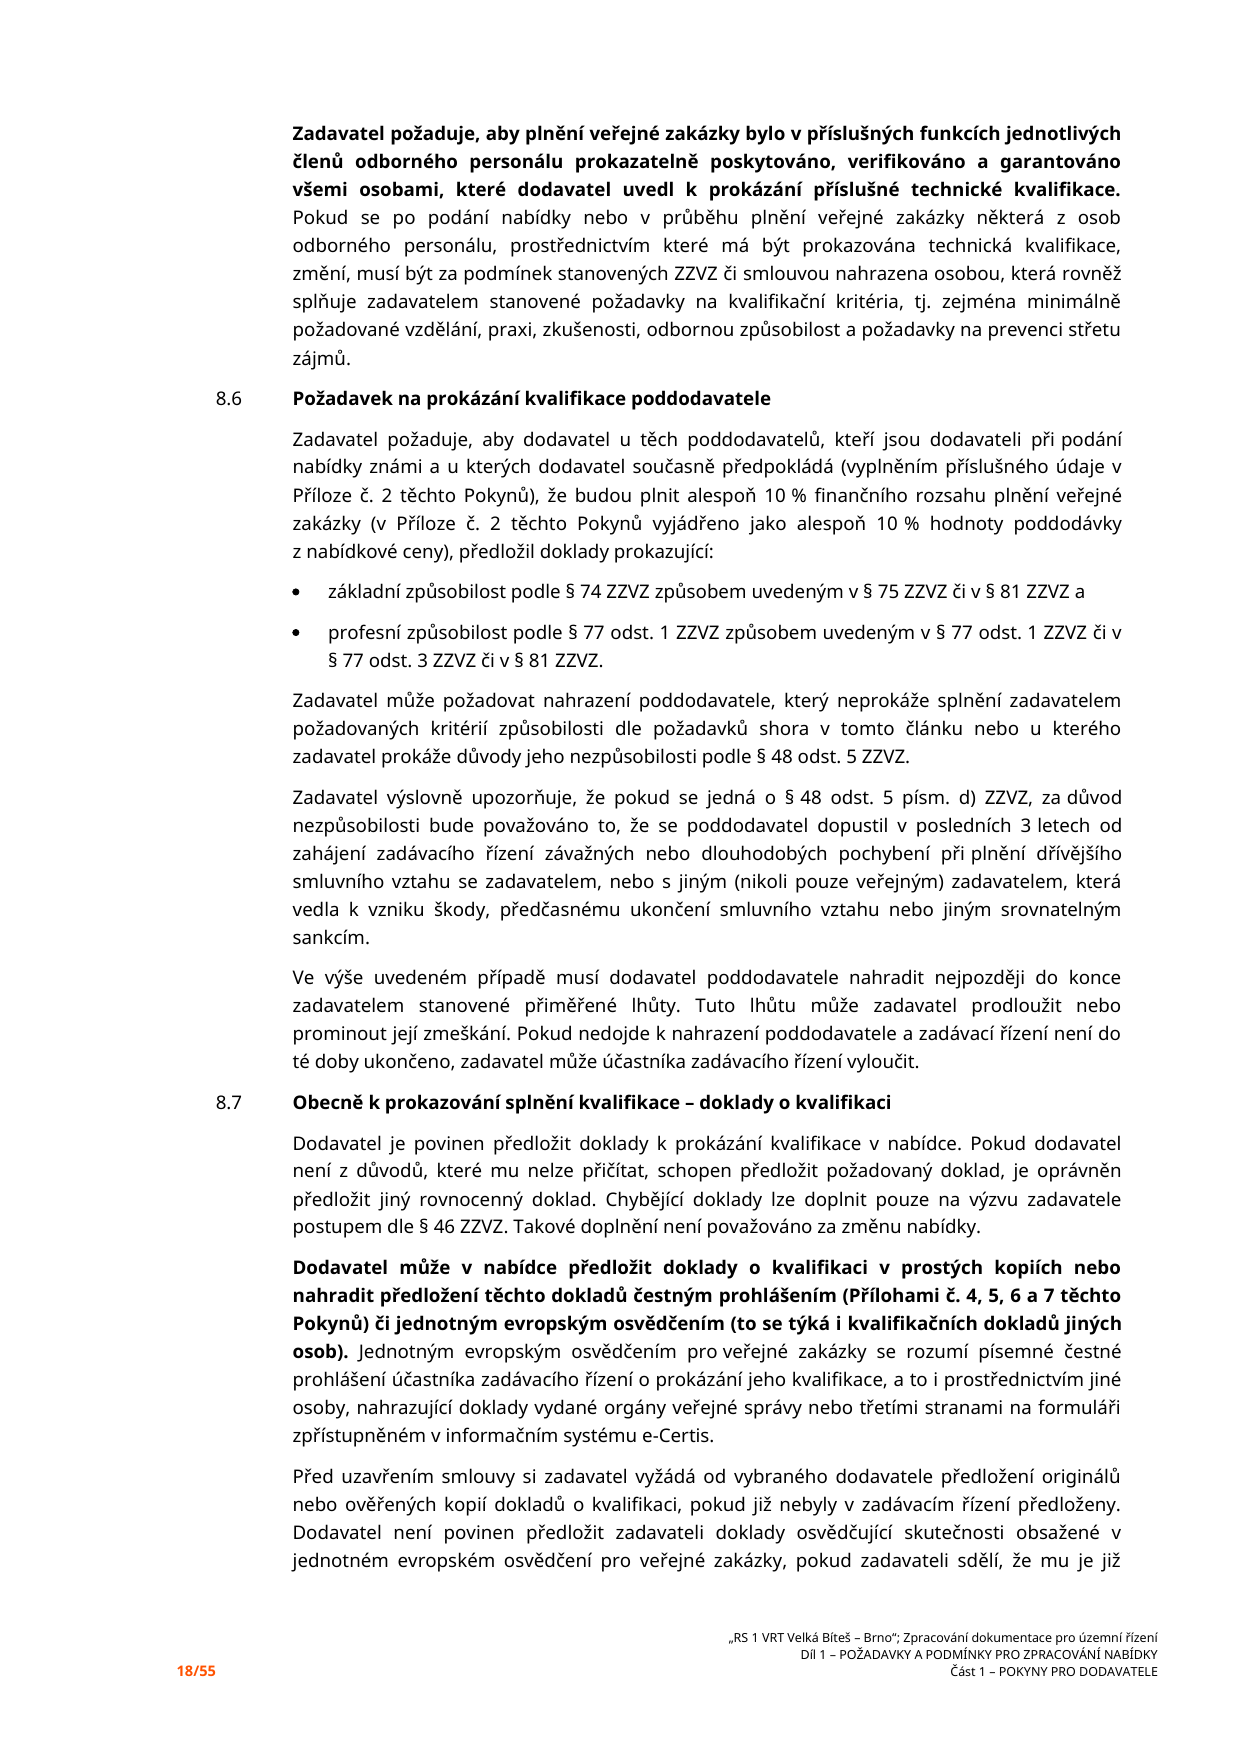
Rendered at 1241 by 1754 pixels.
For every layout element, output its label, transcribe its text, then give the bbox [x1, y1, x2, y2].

text základní způsobilost podle § 74 ZZVZ způsobem uvedeným v § 75 ZZVZ či v § 81 ZZVZ a [292, 578, 1122, 604]
text Obecně k prokazování splnění kvalifikace – doklady o kvalifikaci [216, 1089, 1122, 1115]
text Zadavatel požaduje, aby plnění veřejné zakázky bylo v příslušných funkcích jednotlivých členů odborného personálu prokazatelně poskytováno, verifikováno a garantováno všemi osobami, které dodavatel uvedl k prokázání příslušné technické kvalifikace. Pokud se po podání nabídky nebo v průběhu plnění veřejné zakázky některá z osob odborného personálu, prostřednictvím které má být prokazována technická kvalifikace, změní, musí být za podmínek stanovených ZZVZ či smlouvou nahrazena osobou, která rovněž splňuje zadavatelem stanovené požadavky na kvalifikační kritéria, tj. zejména minimálně požadované vzdělání, praxi, zkušenosti, odbornou způsobilost a požadavky na prevenci střetu zájmů. [292, 121, 1122, 370]
text Zadavatel výslovně upozorňuje, že pokud se jedná o § 48 odst. 5 písm. d) ZZVZ, za důvod nezpůsobilosti bude považováno to, že se poddodavatel dopustil v posledních 3 letech od zahájení zadávacího řízení závažných nebo dlouhodobých pochybení při plnění dřívějšího smluvního vztahu se zadavatelem, nebo s jiným (nikoli pouze veřejným) zadavatelem, která vedla k vzniku škody, předčasnému ukončení smluvního vztahu nebo jiným srovnatelným sankcím. [292, 784, 1122, 950]
text Zadavatel požaduje, aby dodavatel u těch poddodavatelů, kteří jsou dodavateli při podání nabídky známi a u kterých dodavatel současně předpokládá (vyplněním příslušného údaje v Příloze č. 2 těchto Pokynů), že budou plnit alespoň 10 % finančního rozsahu plnění veřejné zakázky (v Příloze č. 2 těchto Pokynů vyjádřeno jako alespoň 10 % hodnoty poddodávky z nabídkové ceny), předložil doklady prokazující: [292, 426, 1122, 563]
text Zadavatel může požadovat nahrazení poddodavatele, který neprokáže splnění zadavatelem požadovaných kritérií způsobilosti dle požadavků shora v tomto článku nebo u kterého zadavatel prokáže důvody jeho nezpůsobilosti podle § 48 odst. 5 ZZVZ. [292, 687, 1122, 769]
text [292, 1463, 1122, 1573]
text Dodavatel může v nabídce předložit doklady o kvalifikaci v prostých kopiích nebo nahradit předložení těchto dokladů čestným prohlášením (Přílohami č. 4, 5, 6 a 7 těchto Pokynů) či jednotným evropským osvědčením (to se týká i kvalifikačních dokladů jiných osob). Jednotným evropským osvědčením pro veřejné zakázky se rozumí písemné čestné prohlášení účastníka zadávacího řízení o prokázání jeho kvalifikace, a to i prostřednictvím jiné osoby, nahrazující doklady vydané orgány veřejné správy nebo třetími stranami na formuláři zpřístupněném v informačním systému e-Certis. [292, 1254, 1122, 1448]
text Dodavatel je povinen předložit doklady k prokázání kvalifikace v nabídce. Pokud dodavatel není z důvodů, které mu nelze přičítat, schopen předložit požadovaný doklad, je oprávněn předložit jiný rovnocenný doklad. Chybějící doklady lze doplnit pouze na výzvu zadavatele postupem dle § 46 ZZVZ. Takové doplnění není považováno za změnu nabídky. [292, 1130, 1122, 1239]
text profesní způsobilost podle § 77 odst. 1 ZZVZ způsobem uvedeným v § 77 odst. 1 ZZVZ či v § 77 odst. 3 ZZVZ či v § 81 ZZVZ. [292, 619, 1122, 672]
text Požadavek na prokázání kvalifikace poddodavatele [216, 385, 1122, 411]
text Ve výše uvedeném případě musí dodavatel poddodavatele nahradit nejpozději do konce zadavatelem stanovené přiměřené lhůty. Tuto lhůtu může zadavatel prodloužit nebo prominout její zmeškání. Pokud nedojde k nahrazení poddodavatele a zadávací řízení není do té doby ukončeno, zadavatel může účastníka zadávacího řízení vyloučit. [292, 965, 1122, 1074]
